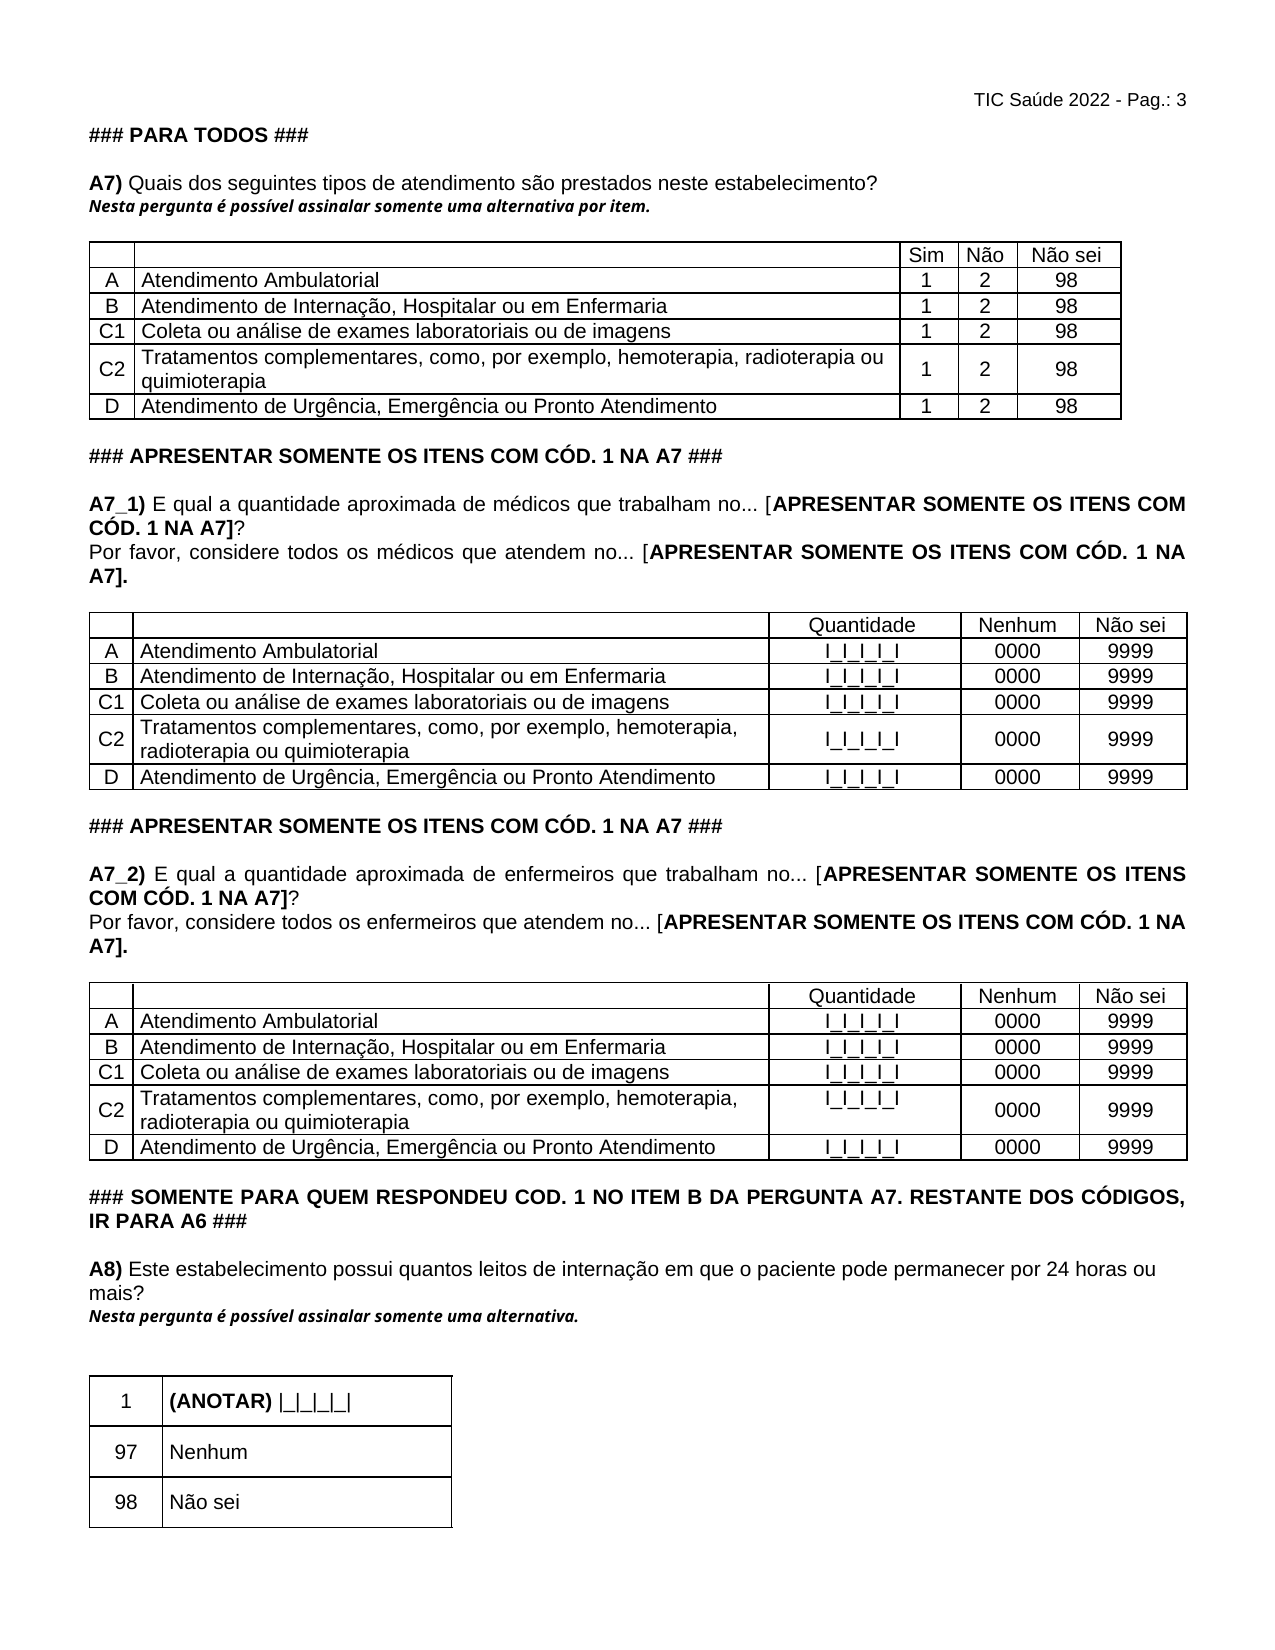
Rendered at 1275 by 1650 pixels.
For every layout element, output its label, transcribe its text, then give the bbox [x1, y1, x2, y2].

text Por favor, considere todos os enfermeiros que atendem no... [APRESENTAR SOMENTE OS ITENS COM CÓD. 1 NA A7]. [89, 910, 1186, 958]
table_cell C1 [90, 1060, 132, 1084]
table_cell 9999 [1080, 1035, 1186, 1058]
table_cell 2 [959, 268, 1017, 292]
table_cell C2 [90, 345, 134, 393]
table_header Não sei [1080, 983, 1186, 1007]
table_header Não [959, 243, 1017, 267]
table_cell 2 [959, 395, 1017, 418]
table_cell Tratamentos complementares, como, por exemplo, hemoterapia, radioterapia ou quimioterapia [135, 345, 899, 393]
table_header [90, 983, 133, 1007]
table_cell I_I_I_I_I [770, 1086, 960, 1133]
table_cell Atendimento de Internação, Hospitalar ou em Enfermaria [134, 664, 768, 688]
table_cell Atendimento de Internação, Hospitalar ou em Enfermaria [134, 1035, 768, 1058]
table_cell 9999 [1080, 690, 1186, 714]
text ### APRESENTAR SOMENTE OS ITENS COM CÓD. 1 NA A7 ### [89, 814, 1186, 838]
table_header Quantidade [770, 983, 961, 1007]
table_cell 98 [1018, 268, 1120, 292]
table_cell D [90, 1135, 132, 1159]
table_cell Atendimento de Urgência, Emergência ou Pronto Atendimento [134, 765, 768, 789]
table_cell 1 [901, 395, 958, 418]
table_cell I_I_I_I_I [770, 1135, 960, 1159]
table_cell 9999 [1080, 1060, 1186, 1084]
table_cell 9999 [1080, 1135, 1186, 1159]
table_cell C1 [90, 690, 132, 714]
table_cell A [90, 1009, 132, 1033]
table_cell I_I_I_I_I [770, 1035, 960, 1058]
table_cell Coleta ou análise de exames laboratoriais ou de imagens [134, 1060, 768, 1084]
table_header (ANOTAR) |_|_|_|_| [163, 1377, 451, 1425]
text ### PARA TODOS ### [89, 123, 1186, 147]
table_cell 98 [1018, 345, 1120, 393]
table_header Sim [901, 243, 958, 267]
table_cell 98 [90, 1478, 162, 1526]
table_cell A [90, 268, 134, 292]
table_cell 0000 [962, 664, 1079, 688]
table_cell Atendimento de Internação, Hospitalar ou em Enfermaria [135, 294, 899, 318]
text Por favor, considere todos os médicos que atendem no... [APRESENTAR SOMENTE OS ITENS COM CÓD. 1 NA A7]. [89, 540, 1186, 588]
table_cell D [90, 395, 134, 418]
table_cell I_I_I_I_I [770, 765, 960, 789]
table_cell 1 [901, 345, 958, 393]
table_cell A [90, 639, 132, 663]
table_cell Nenhum [163, 1427, 451, 1476]
table_cell D [90, 765, 132, 789]
table_cell Atendimento Ambulatorial [135, 268, 899, 292]
text A8) Este estabelecimento possui quantos leitos de internação em que o paciente pode permanecer por 24 horas ou mais? [89, 1256, 1186, 1304]
table_cell I_I_I_I_I [770, 690, 960, 714]
table_cell Atendimento Ambulatorial [134, 1009, 768, 1033]
table_cell 98 [1018, 395, 1120, 418]
table_cell C2 [90, 715, 132, 763]
table_header [90, 243, 134, 267]
table_cell I_I_I_I_I [770, 639, 960, 663]
table_header [90, 613, 132, 637]
table_cell I_I_I_I_I [770, 1009, 960, 1033]
table_cell 0000 [962, 1009, 1079, 1033]
table_cell 0000 [962, 765, 1079, 789]
table_cell 0000 [962, 1035, 1079, 1058]
table_header [134, 983, 769, 1007]
table_header 1 [90, 1377, 162, 1425]
table_cell 9999 [1080, 664, 1186, 688]
table_header Nenhum [962, 983, 1079, 1007]
table_cell Não sei [163, 1478, 451, 1526]
table_cell C1 [90, 320, 134, 343]
table_cell 0000 [962, 690, 1079, 714]
table_cell 2 [959, 320, 1017, 343]
table_cell 0000 [962, 1060, 1079, 1084]
table_cell 2 [959, 345, 1017, 393]
table_cell I_I_I_I_I [770, 664, 960, 688]
table_cell 9999 [1080, 765, 1186, 789]
table_cell B [90, 294, 134, 318]
text Nesta pergunta é possível assinalar somente uma alternativa por item. [89, 194, 1186, 217]
table_cell 98 [1018, 320, 1120, 343]
text A7) Quais dos seguintes tipos de atendimento são prestados neste estabelecimento? [89, 171, 1186, 194]
table_cell Coleta ou análise de exames laboratoriais ou de imagens [134, 690, 768, 714]
table_cell B [90, 664, 132, 688]
table_cell Tratamentos complementares, como, por exemplo, hemoterapia, radioterapia ou quimioterapia [134, 1086, 768, 1133]
table_cell 0000 [962, 639, 1079, 663]
text ### SOMENTE PARA QUEM RESPONDEU COD. 1 NO ITEM B DA PERGUNTA A7. RESTANTE DOS CÓDIGOS, IR PARA A6 ### [89, 1184, 1186, 1232]
table_cell 1 [901, 320, 958, 343]
table_cell Tratamentos complementares, como, por exemplo, hemoterapia, radioterapia ou quimioterapia [134, 715, 768, 763]
text Nesta pergunta é possível assinalar somente uma alternativa. [89, 1304, 1186, 1327]
table_cell C2 [90, 1086, 132, 1133]
table_cell Coleta ou análise de exames laboratoriais ou de imagens [135, 320, 899, 343]
table_header [135, 243, 899, 267]
table_cell 9999 [1080, 1086, 1186, 1133]
table_header [134, 613, 768, 637]
table_header Não sei [1018, 243, 1120, 267]
table_cell 0000 [962, 1086, 1079, 1133]
table_header Nenhum [962, 613, 1079, 637]
table_cell B [90, 1035, 132, 1058]
table_cell 2 [959, 294, 1017, 318]
table_cell 9999 [1080, 1009, 1186, 1033]
table_cell 0000 [962, 715, 1079, 763]
table_cell I_I_I_I_I [770, 715, 960, 763]
table_cell 98 [1018, 294, 1120, 318]
table_cell 1 [901, 294, 958, 318]
table_cell 1 [901, 268, 958, 292]
table_cell Atendimento de Urgência, Emergência ou Pronto Atendimento [134, 1135, 768, 1159]
text A7_1) E qual a quantidade aproximada de médicos que trabalham no... [APRESENTAR SOMENTE OS ITENS COM CÓD. 1 NA A7]? [89, 492, 1186, 540]
table_cell Atendimento de Urgência, Emergência ou Pronto Atendimento [135, 395, 899, 418]
table_cell 0000 [962, 1135, 1079, 1159]
table_cell Atendimento Ambulatorial [134, 639, 768, 663]
table_cell 9999 [1080, 715, 1186, 763]
text ### APRESENTAR SOMENTE OS ITENS COM CÓD. 1 NA A7 ### [89, 444, 1186, 468]
text A7_2) E qual a quantidade aproximada de enfermeiros que trabalham no... [APRESENTAR SOMENTE OS ITENS COM CÓD. 1 NA A7]? [89, 862, 1186, 910]
table_cell 97 [90, 1427, 162, 1476]
table_cell 9999 [1080, 639, 1186, 663]
table_header Quantidade [770, 613, 960, 637]
table_cell I_I_I_I_I [770, 1060, 960, 1084]
table_header Não sei [1080, 613, 1186, 637]
